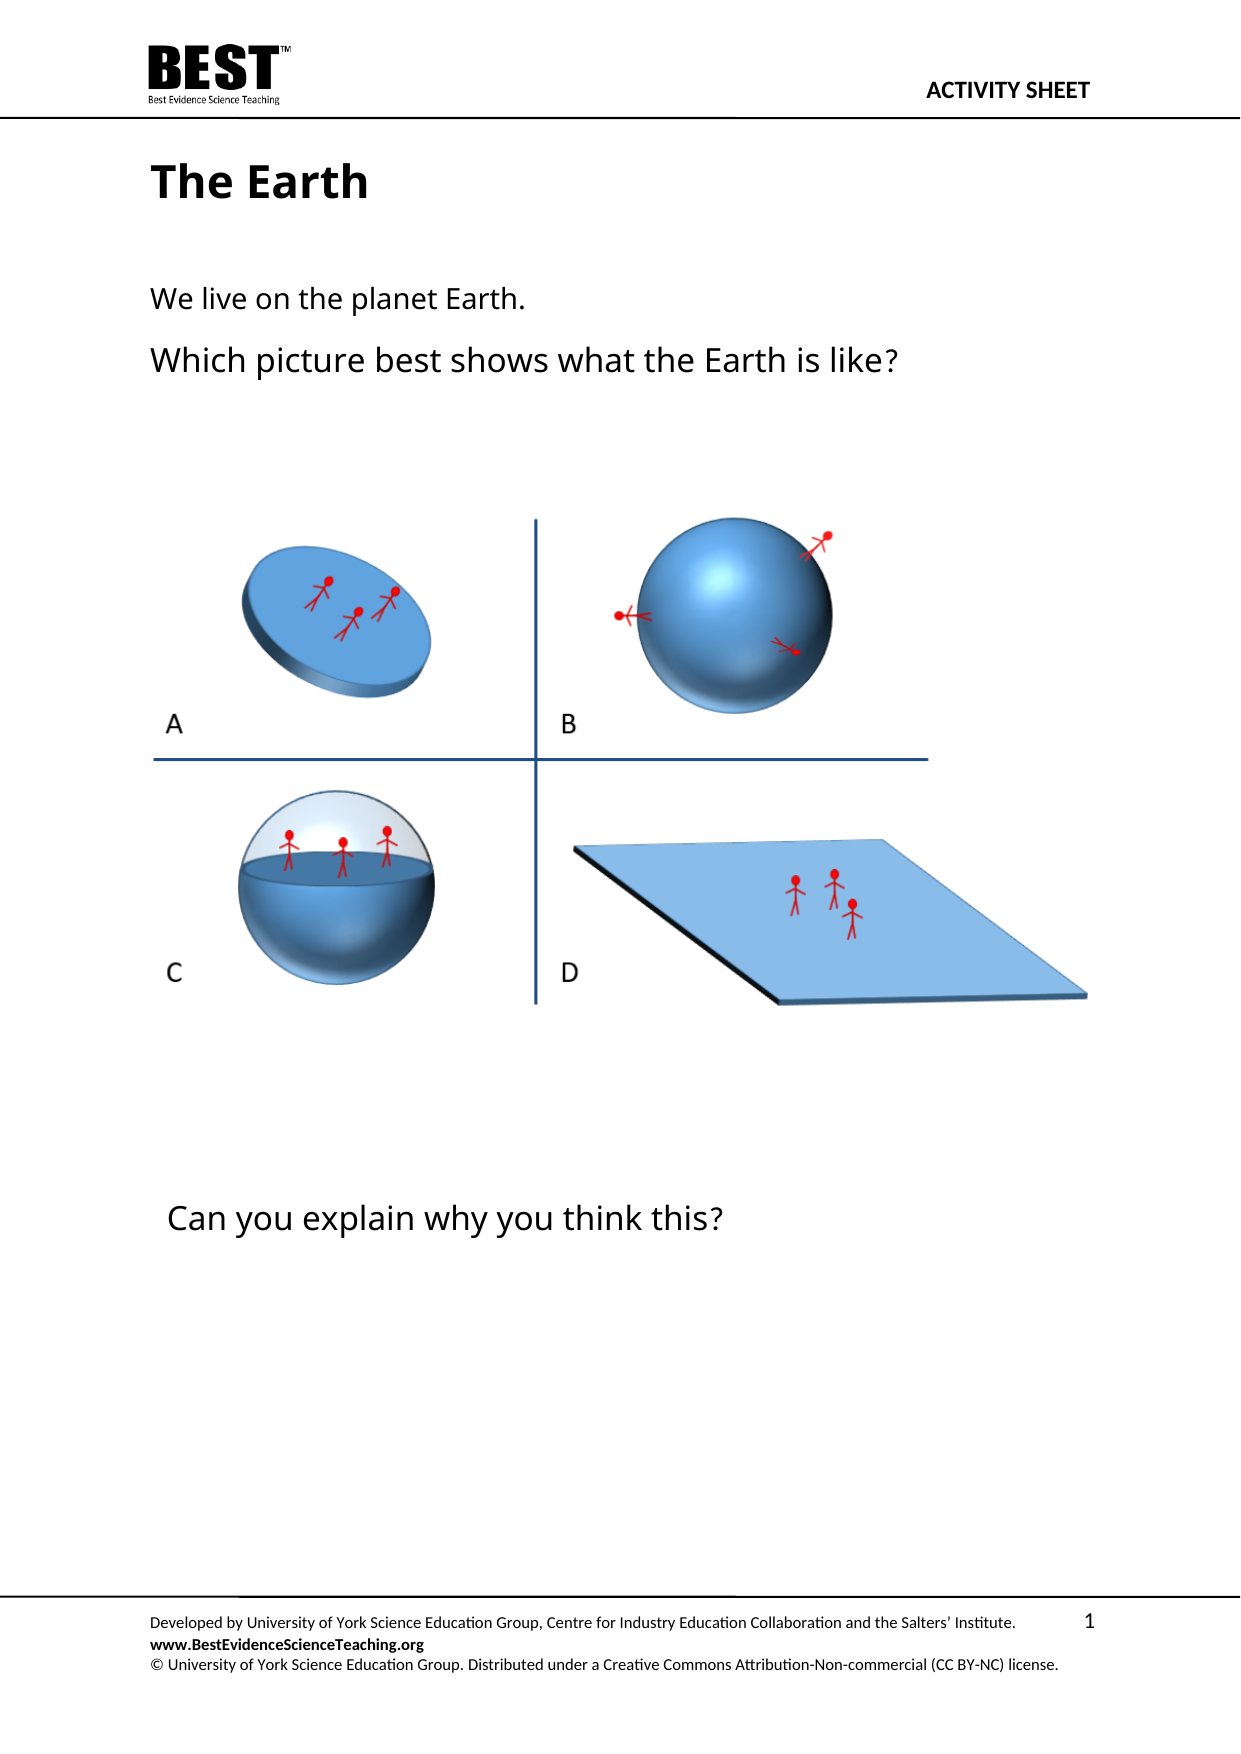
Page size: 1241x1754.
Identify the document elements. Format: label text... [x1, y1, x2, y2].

picture [148, 44, 291, 105]
text Which picture best shows what the Earth is like? [150, 336, 1090, 382]
text We live on the planet Earth. [150, 278, 1090, 318]
text The Earth [150, 150, 1090, 212]
